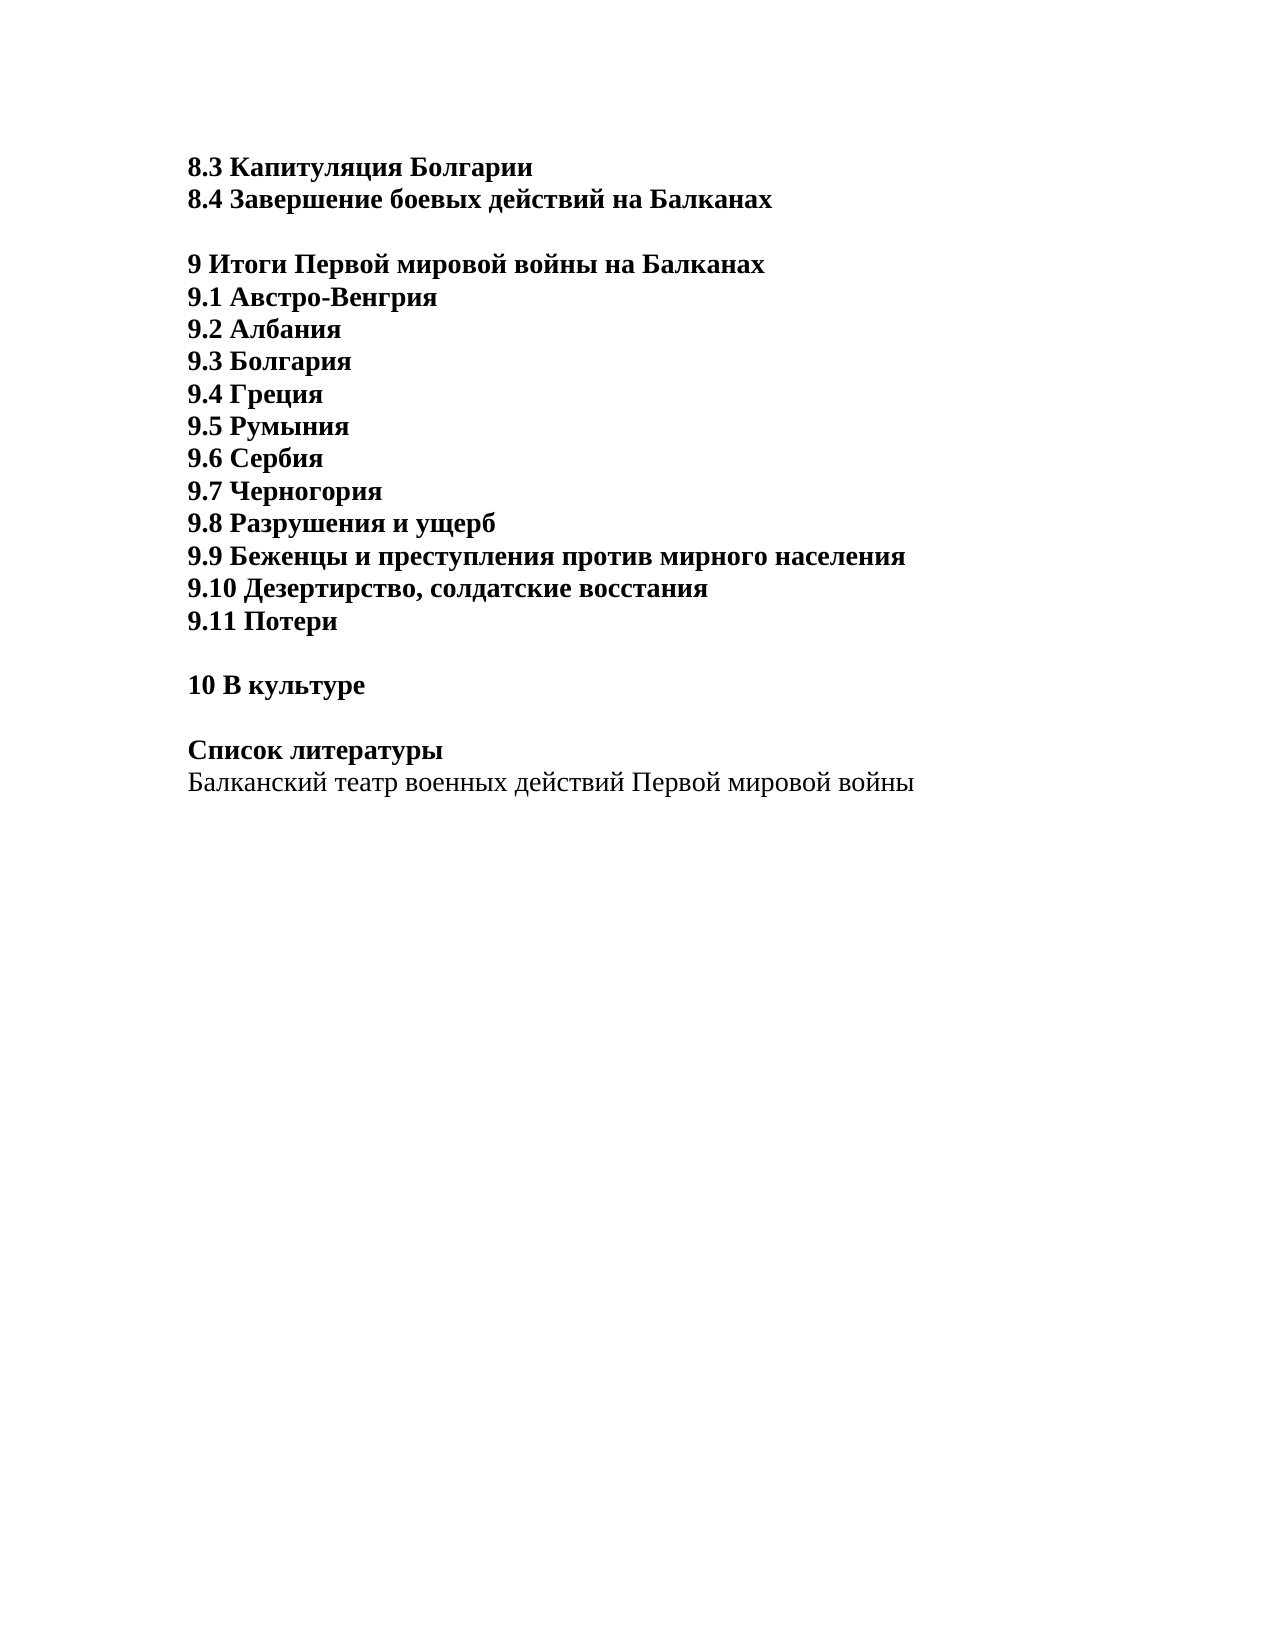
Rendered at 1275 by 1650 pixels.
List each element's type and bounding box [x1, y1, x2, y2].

text [187, 150, 1087, 798]
